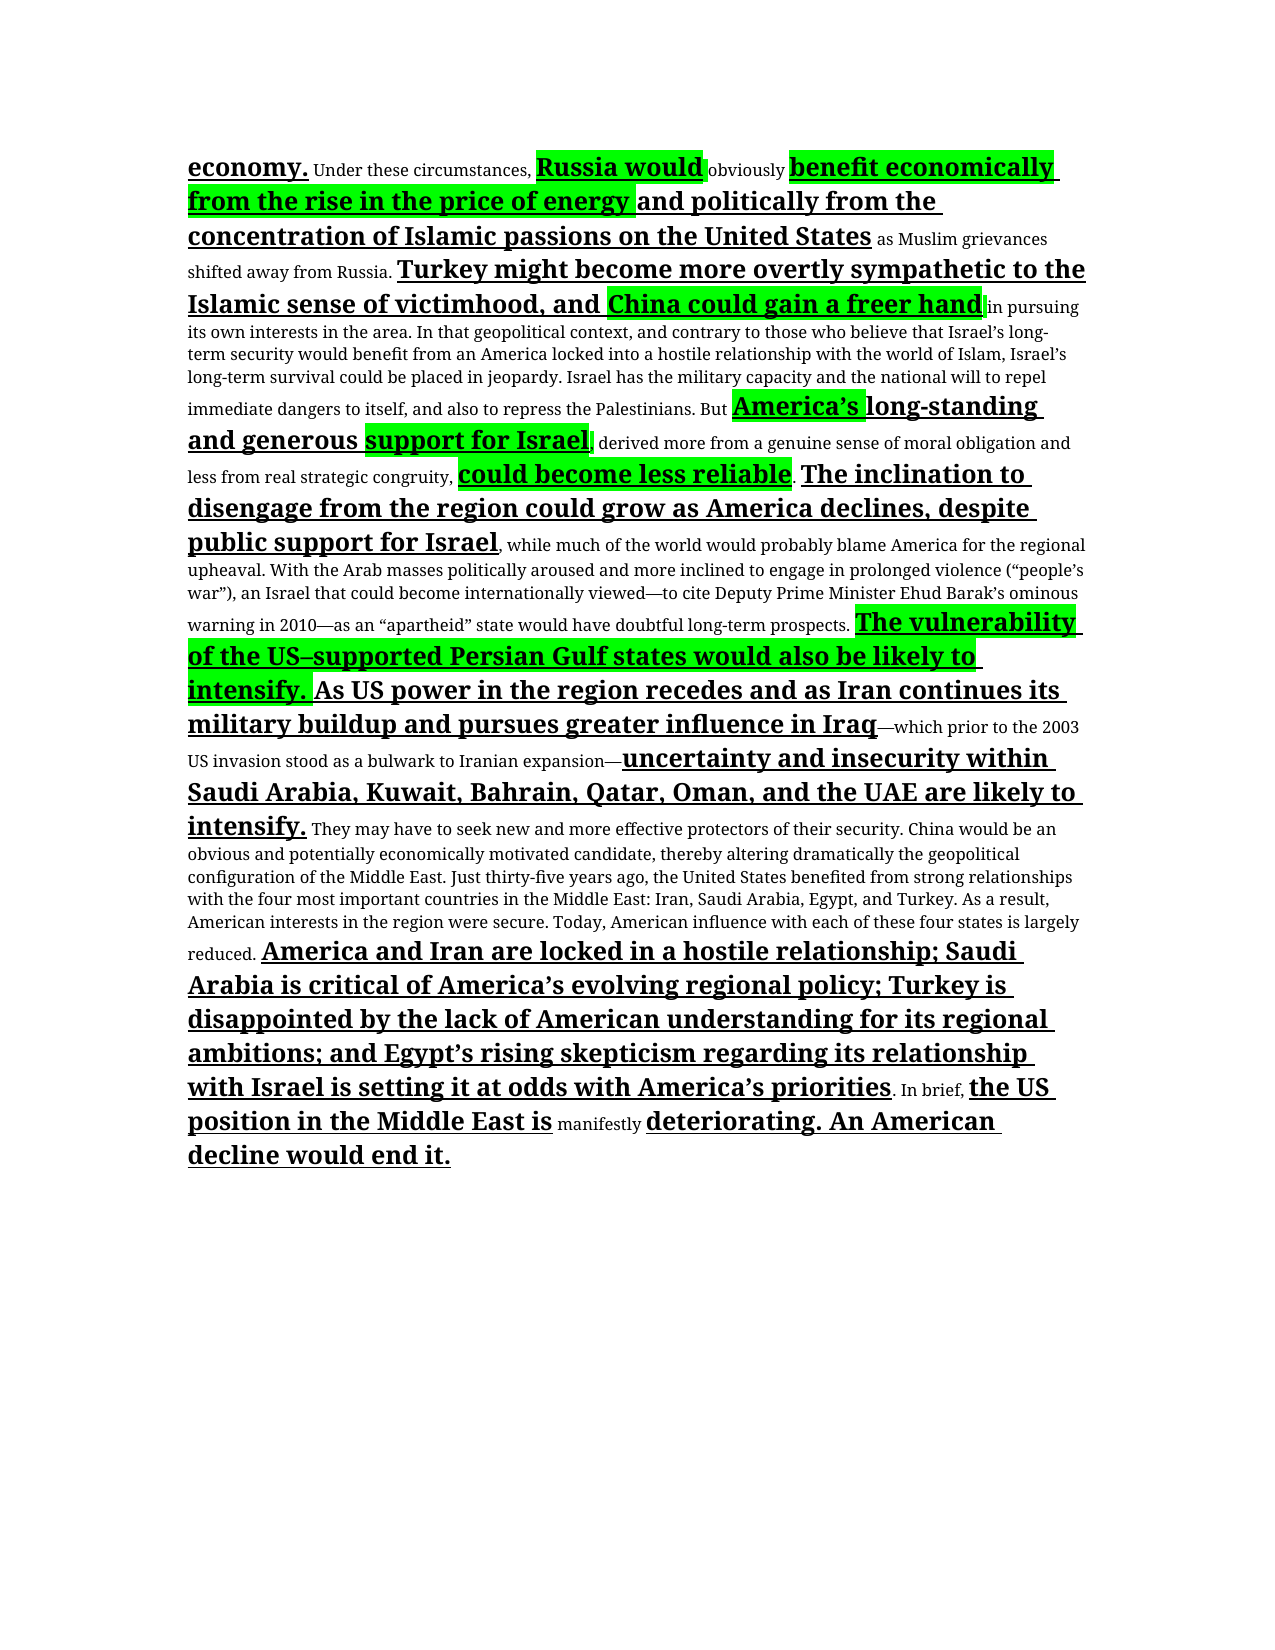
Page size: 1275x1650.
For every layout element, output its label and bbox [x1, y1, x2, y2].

text [187, 150, 1087, 1172]
